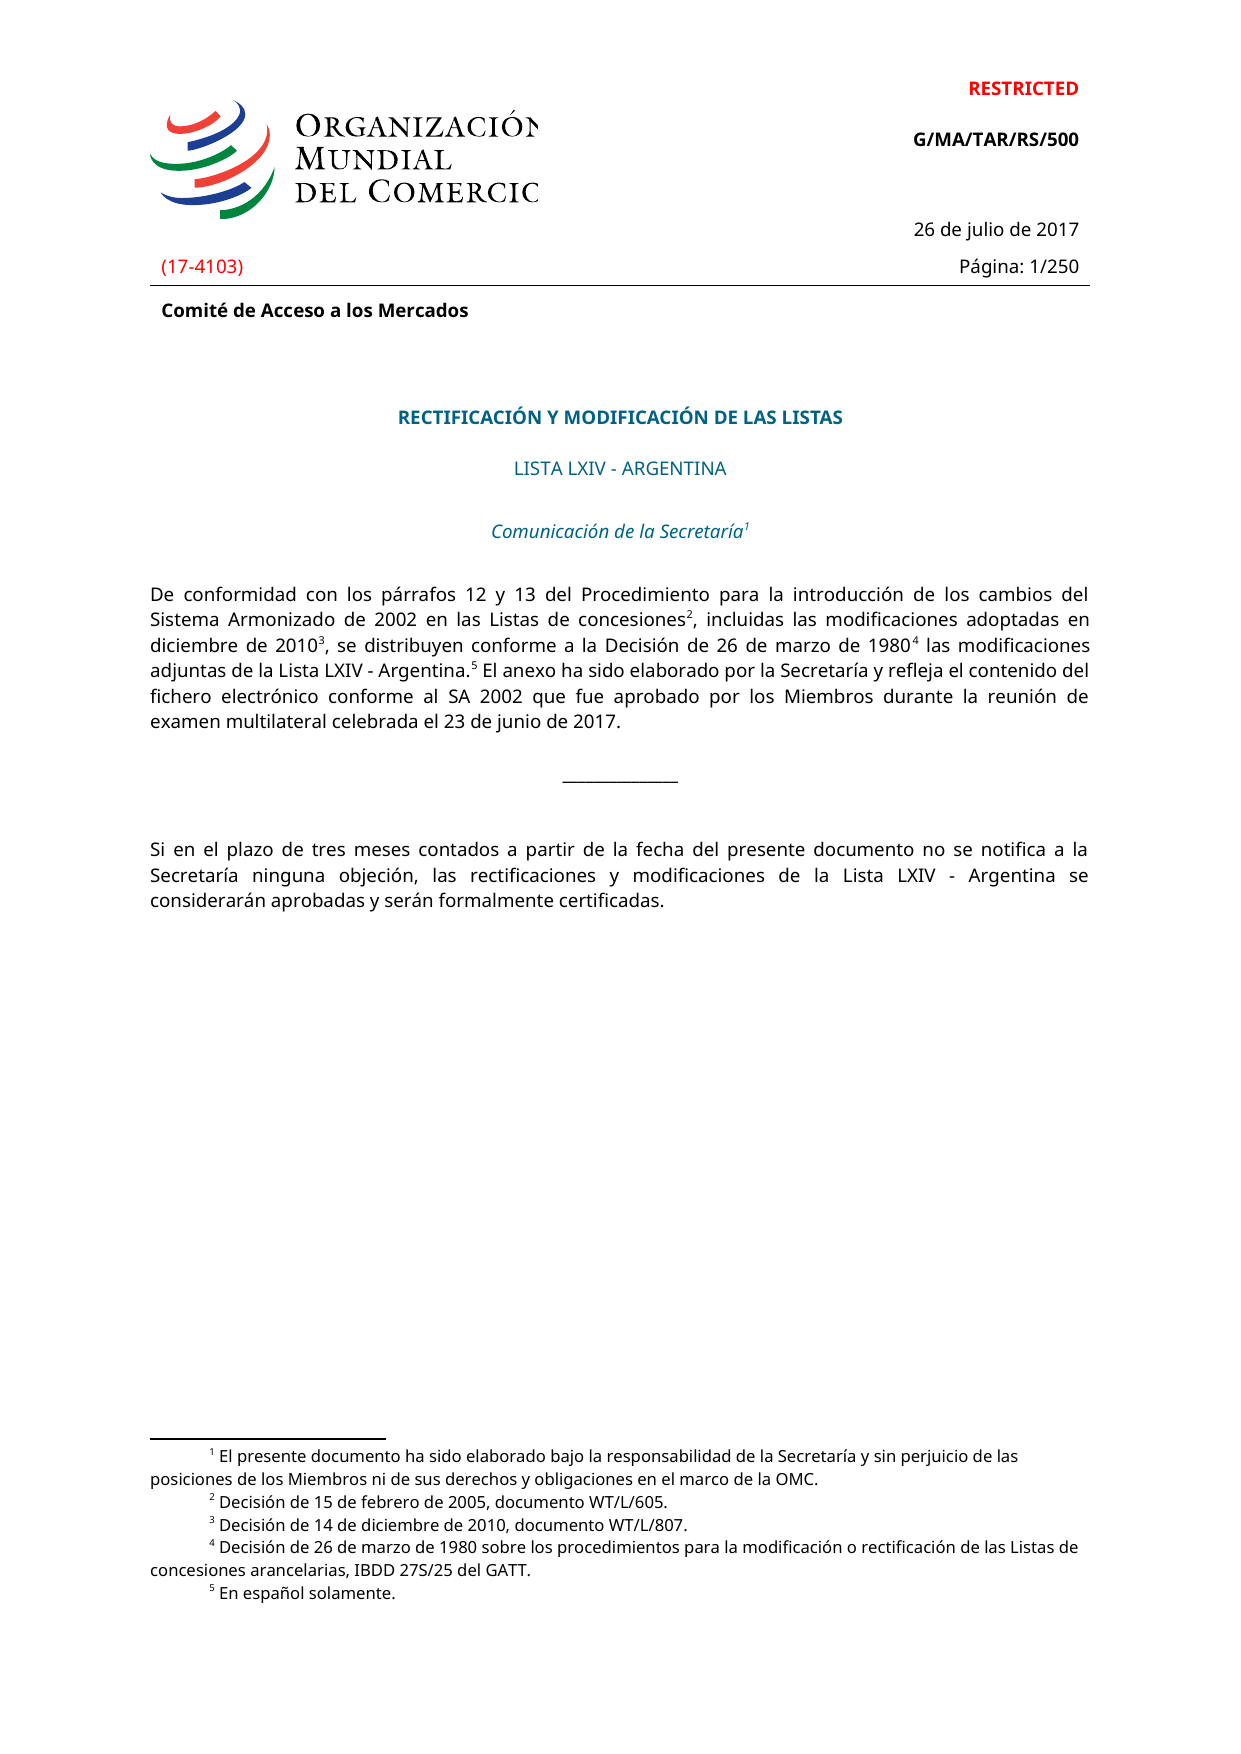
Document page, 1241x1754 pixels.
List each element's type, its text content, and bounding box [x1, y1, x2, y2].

title LISTA LXIV - ARGENTINA [150, 455, 1090, 481]
text Si en el plazo de tres meses contados a partir de la fecha del presente documento no se notifica a la Secretaría ninguna objeción, las rectificaciones y modificaciones de la Lista LXIV - Argentina se considerarán aprobadas y serán formalmente certificadas. [150, 836, 1090, 913]
text De conformidad con los párrafos 12 y 13 del Procedimiento para la introducción de los cambios del Sistema Armonizado de 2002 en las Listas de concesiones, incluidas las modificaciones adoptadas en diciembre de 2010, se distribuyen conforme a la Decisión de 26 de marzo de 1980 las modificaciones adjuntas de la Lista LXIV - Argentina. El anexo ha sido elaborado por la Secretaría y refleja el contenido del fichero electrónico conforme al SA 2002 que fue aprobado por los Miembros durante la reunión de examen multilateral celebrada el 23 de junio de 2017. [150, 581, 1090, 734]
text _______________ [150, 760, 1090, 785]
title RECTIFICACIÓN Y MODIFICACIÓN DE LAS LISTAS [150, 405, 1090, 430]
title Comunicación de la Secretaría [150, 518, 1090, 544]
